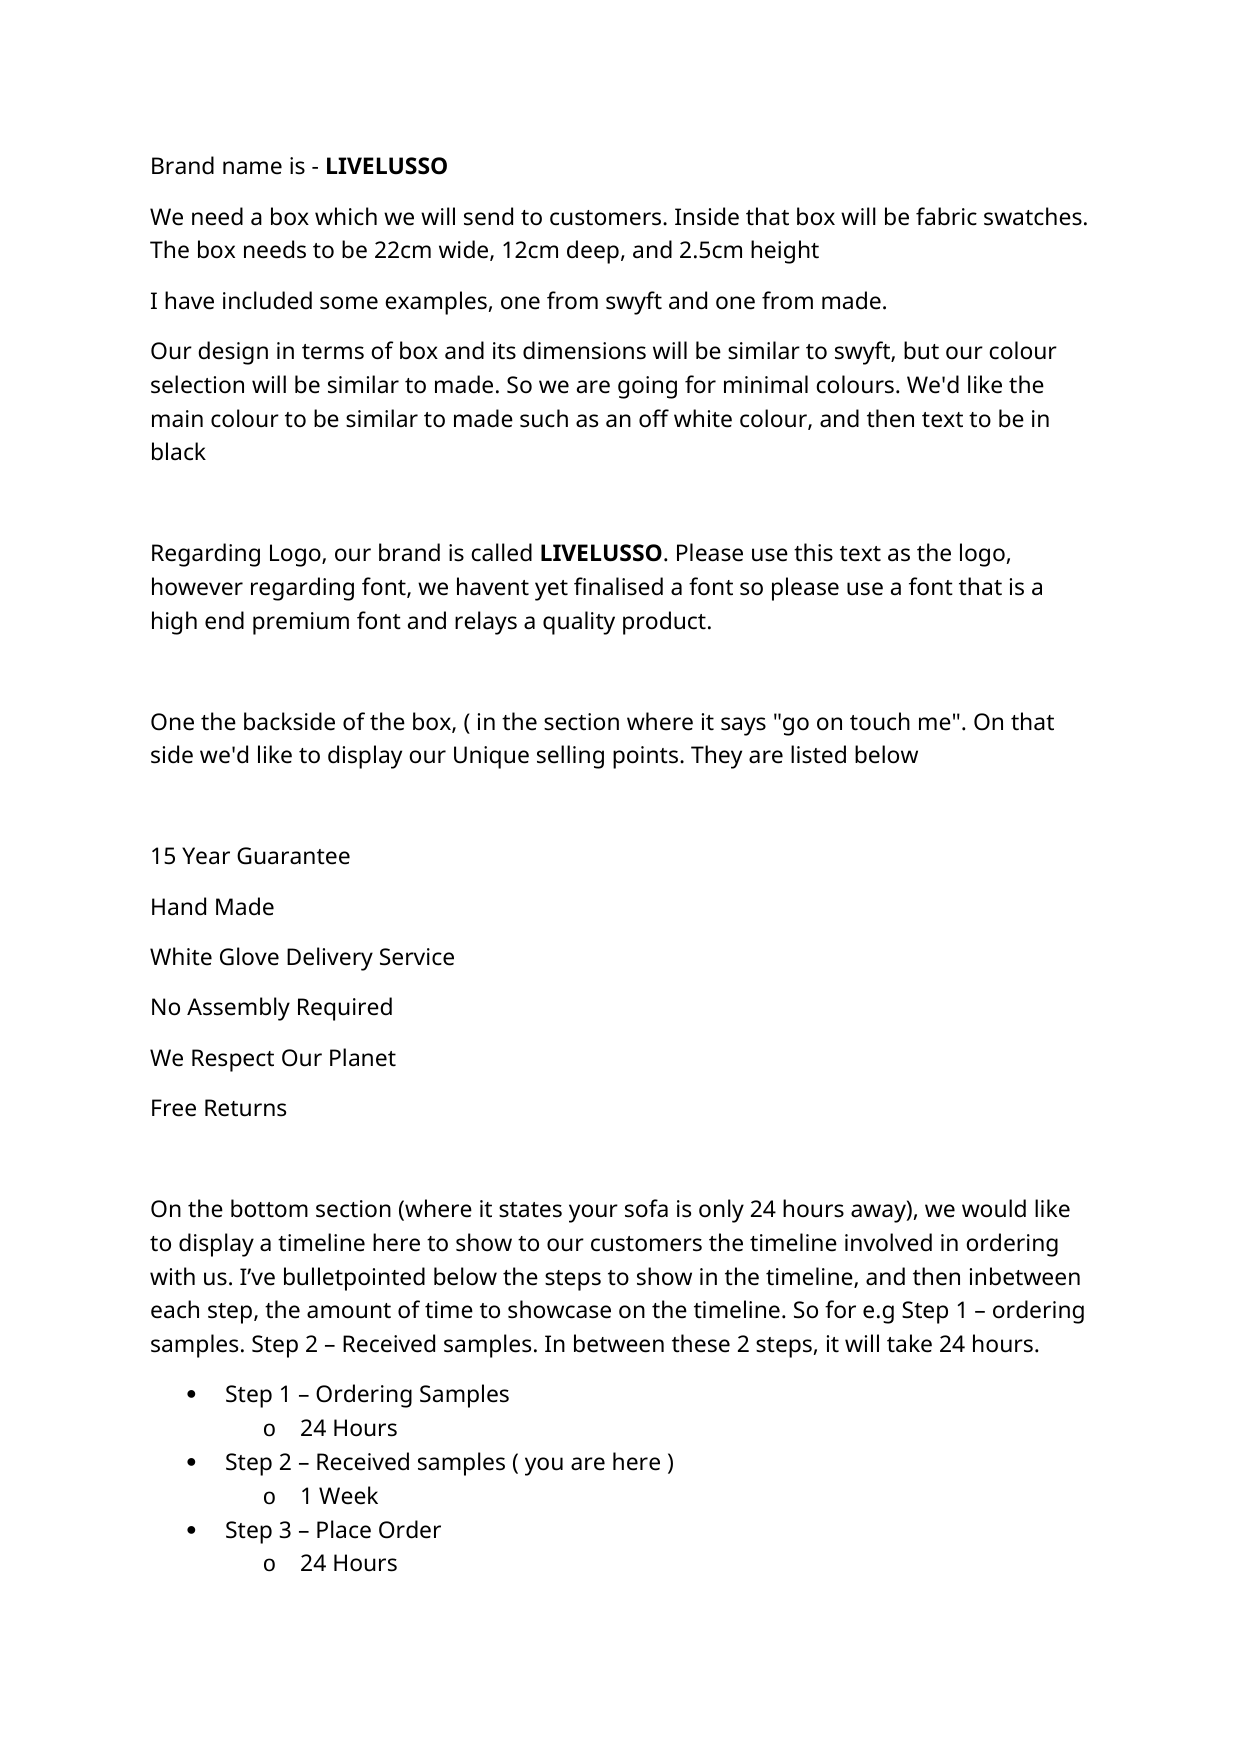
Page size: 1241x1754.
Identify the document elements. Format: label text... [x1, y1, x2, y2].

list 1 Week [262, 1480, 1090, 1511]
text Brand name is - LIVELUSSO [150, 150, 1090, 181]
text I have included some examples, one from swyft and one from made. [150, 284, 1090, 316]
text Free Returns [150, 1092, 1090, 1123]
text On the bottom section (where it states your sofa is only 24 hours away), we would like to display a timeline here to show to our customers the timeline involved in ordering with us. I’ve bulletpointed below the steps to show in the timeline, and then inbetween each step, the amount of time to showcase on the timeline. So for e.g Step 1 – ordering samples. Step 2 – Received samples. In between these 2 steps, it will take 24 hours. [150, 1193, 1090, 1359]
list Step 1 – Ordering Samples [187, 1378, 1090, 1409]
text Our design in terms of box and its dimensions will be similar to swyft, but our colour selection will be similar to made. So we are going for minimal colours. We'd like the main colour to be similar to made such as an off white colour, and then text to be in black [150, 335, 1090, 467]
text Hand Made [150, 890, 1090, 922]
text One the backside of the box, ( in the section where it says "go on touch me". On that side we'd like to display our Unique selling points. They are listed below [150, 705, 1090, 770]
text Regarding Logo, our brand is called LIVELUSSO. Please use this text as the logo, however regarding font, we havent yet finalised a font so please use a font that is a high end premium font and relays a quality product. [150, 537, 1090, 636]
list Step 2 – Received samples ( you are here ) [187, 1446, 1090, 1477]
text We Respect Our Planet [150, 1042, 1090, 1073]
list 24 Hours [262, 1547, 1090, 1579]
text We need a box which we will send to customers. Inside that box will be fabric swatches. The box needs to be 22cm wide, 12cm deep, and 2.5cm height [150, 200, 1090, 265]
text No Assembly Required [150, 991, 1090, 1022]
list 24 Hours [262, 1412, 1090, 1443]
text White Glove Delivery Service [150, 941, 1090, 972]
text 15 Year Guarantee [150, 840, 1090, 871]
list Step 3 – Place Order [187, 1513, 1090, 1545]
